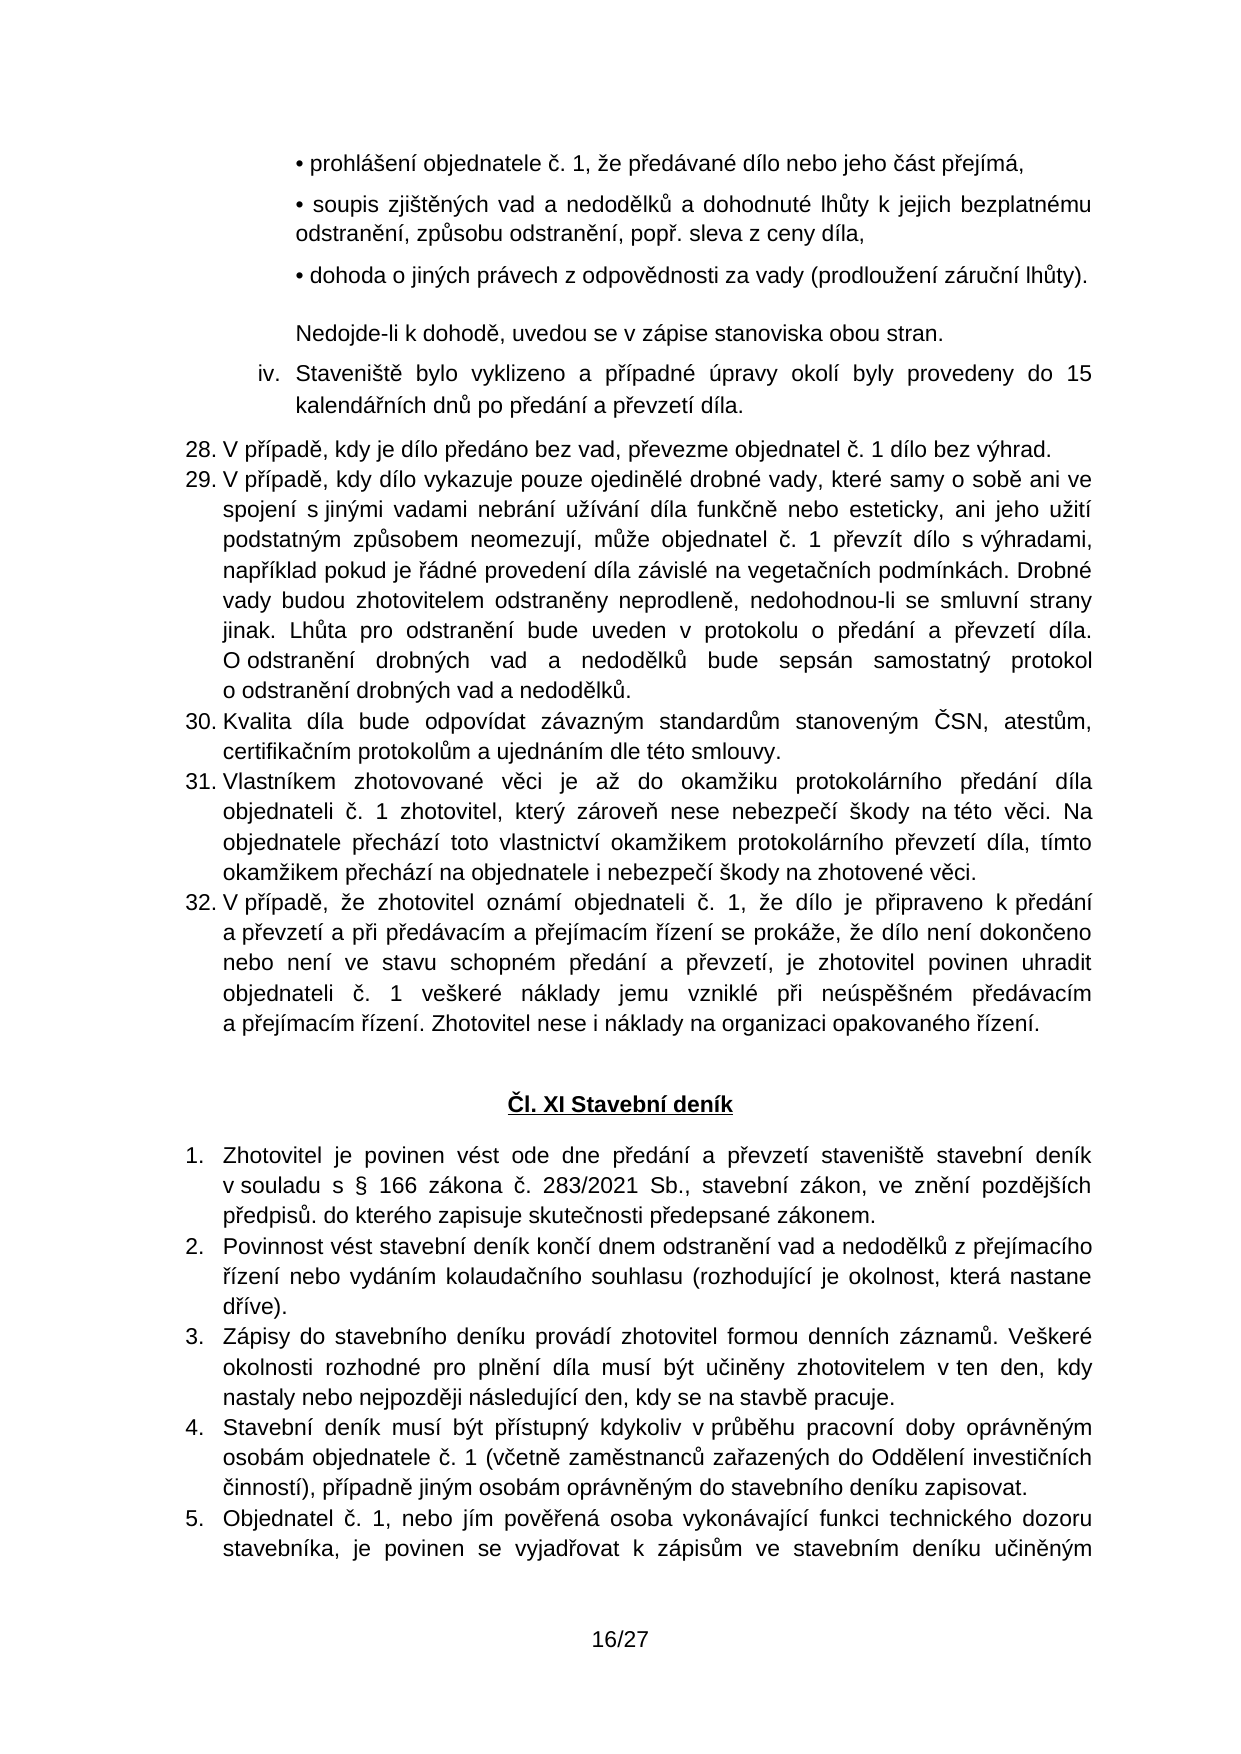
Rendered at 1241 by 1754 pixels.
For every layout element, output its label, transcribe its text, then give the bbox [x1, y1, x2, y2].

list Zápisy do stavebního deníku provádí zhotovitel formou denních záznamů. Veškeré okolnosti rozhodné pro plnění díla musí být učiněny zhotovitelem v ten den, kdy nastaly nebo nejpozději následující den, kdy se na stavbě pracuje. [185, 1323, 1093, 1410]
list Povinnost vést stavební deník končí dnem odstranění vad a nedodělků z přejímacího řízení nebo vydáním kolaudačního souhlasu (rozhodující je okolnost, která nastane dříve). [185, 1233, 1093, 1319]
text • soupis zjištěných vad a nedodělků a dohodnuté lhůty k jejich bezplatnému odstranění, způsobu odstranění, popř. sleva z ceny díla, [295, 189, 1093, 248]
text • dohoda o jiných právech z odpovědnosti za vady (prodloužení záruční lhůty). [221, 260, 1093, 289]
list V případě, kdy je dílo předáno bez vad, převezme objednatel č. 1 dílo bez výhrad. [185, 436, 1093, 462]
list Staveniště bylo vyklizeno a případné úpravy okolí byly provedeny do 15 kalendářních dnů po předání a převzetí díla. [281, 360, 1093, 418]
text Čl. XI Stavební deník [148, 1091, 1093, 1117]
list Stavební deník musí být přístupný kdykoliv v průběhu pracovní doby oprávněným osobám objednatele č. 1 (včetně zaměstnanců zařazených do Oddělení investičních činností), případně jiným osobám oprávněným do stavebního deníku zapisovat. [185, 1414, 1093, 1501]
list Vlastníkem zhotovované věci je až do okamžiku protokolárního předání díla objednateli č. 1 zhotovitel, který zároveň nese nebezpečí škody na této věci. Na objednatele přechází toto vlastnictví okamžikem protokolárního převzetí díla, tímto okamžikem přechází na objednatele i nebezpečí škody na zhotovené věci. [185, 768, 1093, 885]
list V případě, kdy dílo vykazuje pouze ojedinělé drobné vady, které samy o sobě ani ve spojení s jinými vadami nebrání užívání díla funkčně nebo esteticky, ani jeho užití podstatným způsobem neomezují, může objednatel č. 1 převzít dílo s výhradami, například pokud je řádné provedení díla závislé na vegetačních podmínkách. Drobné vady budou zhotovitelem odstraněny neprodleně, nedohodnou-li se smluvní strany jinak. Lhůta pro odstranění bude uveden v protokolu o předání a převzetí díla. O odstranění drobných vad a nedodělků bude sepsán samostatný protokol o odstranění drobných vad a nedodělků. [185, 466, 1093, 704]
text Nedojde-li k dohodě, uvedou se v zápise stanoviska obou stran. [221, 318, 1093, 348]
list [185, 1504, 1093, 1561]
list V případě, že zhotovitel oznámí objednateli č. 1, že dílo je připraveno k předání a převzetí a při předávacím a přejímacím řízení se prokáže, že dílo není dokončeno nebo není ve stavu schopném předání a převzetí, je zhotovitel povinen uhradit objednateli č. 1 veškeré náklady jemu vzniklé při neúspěšném předávacím a přejímacím řízení. Zhotovitel nese i náklady na organizaci opakovaného řízení. [185, 889, 1093, 1036]
list Kvalita díla bude odpovídat závazným standardům stanoveným ČSN, atestům, certifikačním protokolům a ujednáním dle této smlouvy. [185, 708, 1093, 764]
list Zhotovitel je povinen vést ode dne předání a převzetí staveniště stavební deník v souladu s § 166 zákona č. 283/2021 Sb., stavební zákon, ve znění pozdějších předpisů. do kterého zapisuje skutečnosti předepsané zákonem. [185, 1142, 1093, 1229]
text • prohlášení objednatele č. 1, že předávané dílo nebo jeho část přejímá, [221, 148, 1093, 177]
